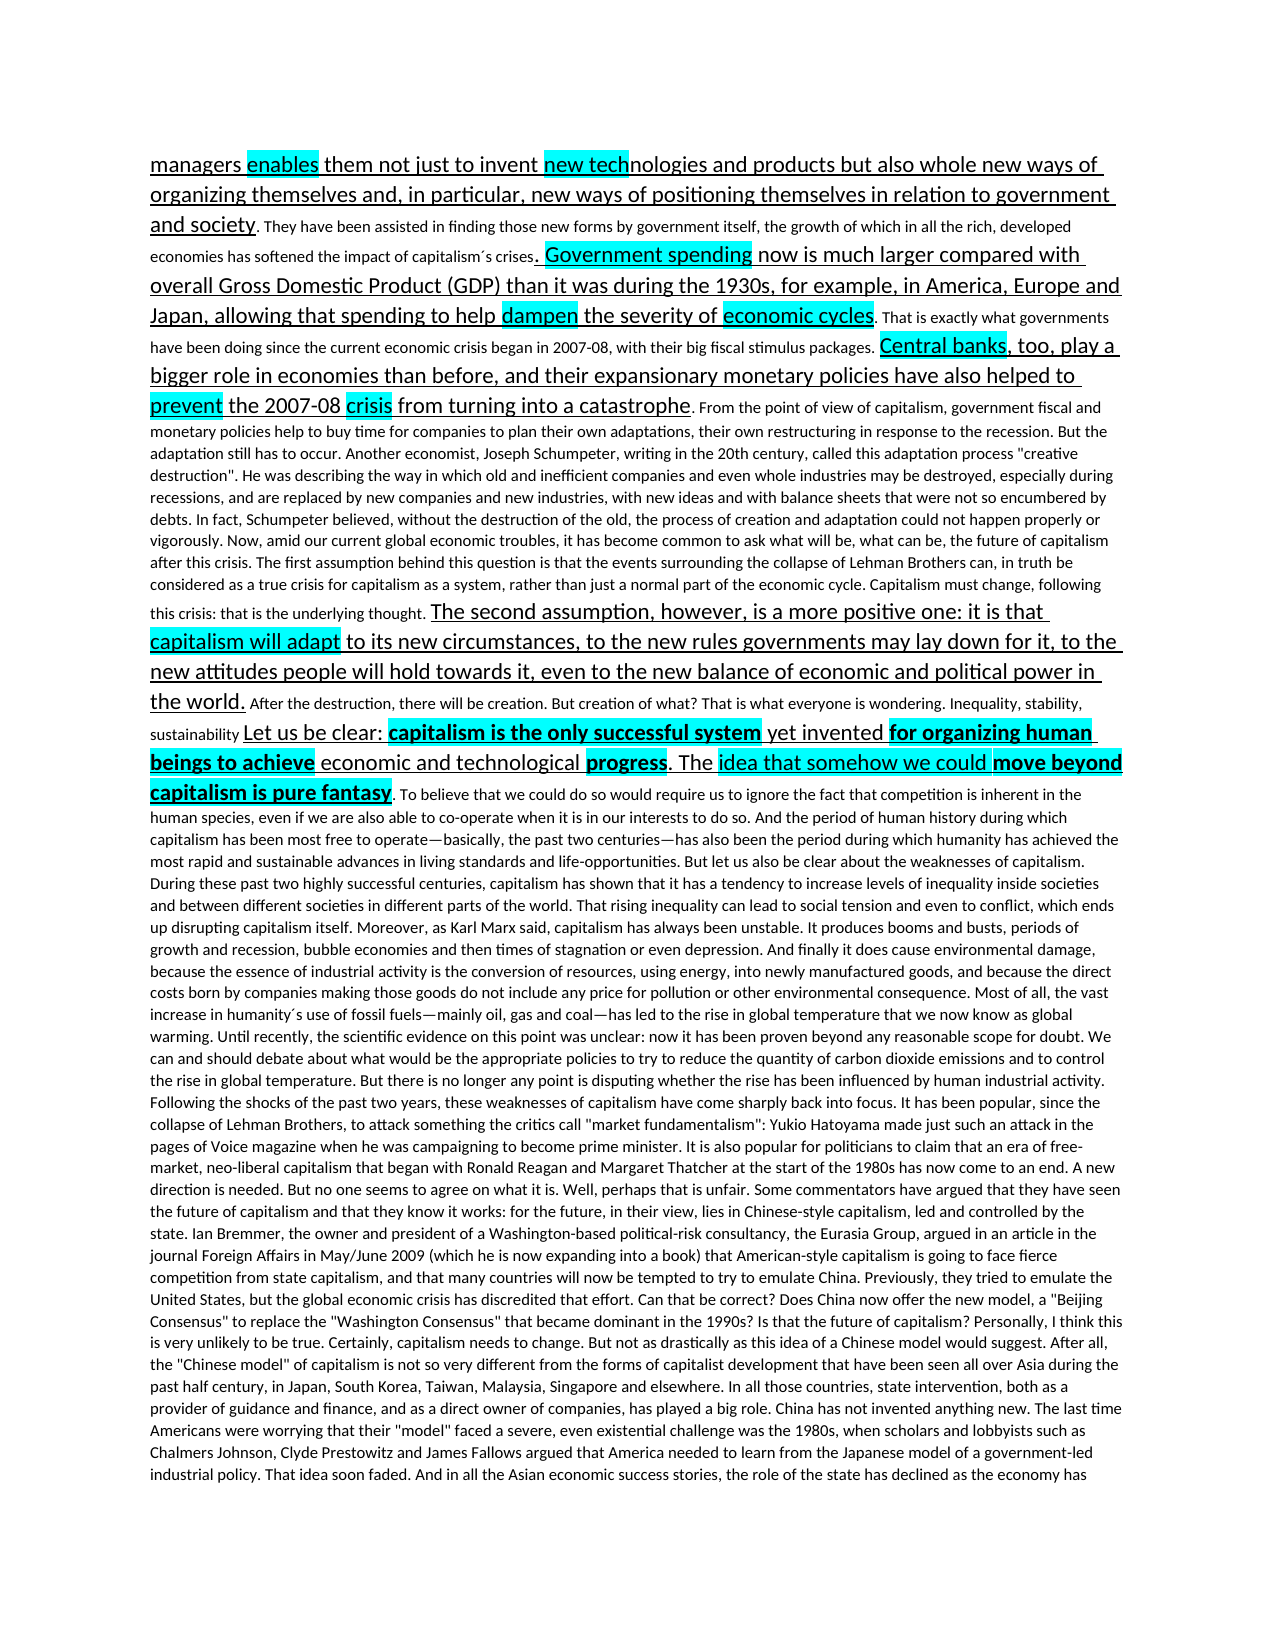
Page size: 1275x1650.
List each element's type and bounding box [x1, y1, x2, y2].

text [150, 150, 1125, 1484]
